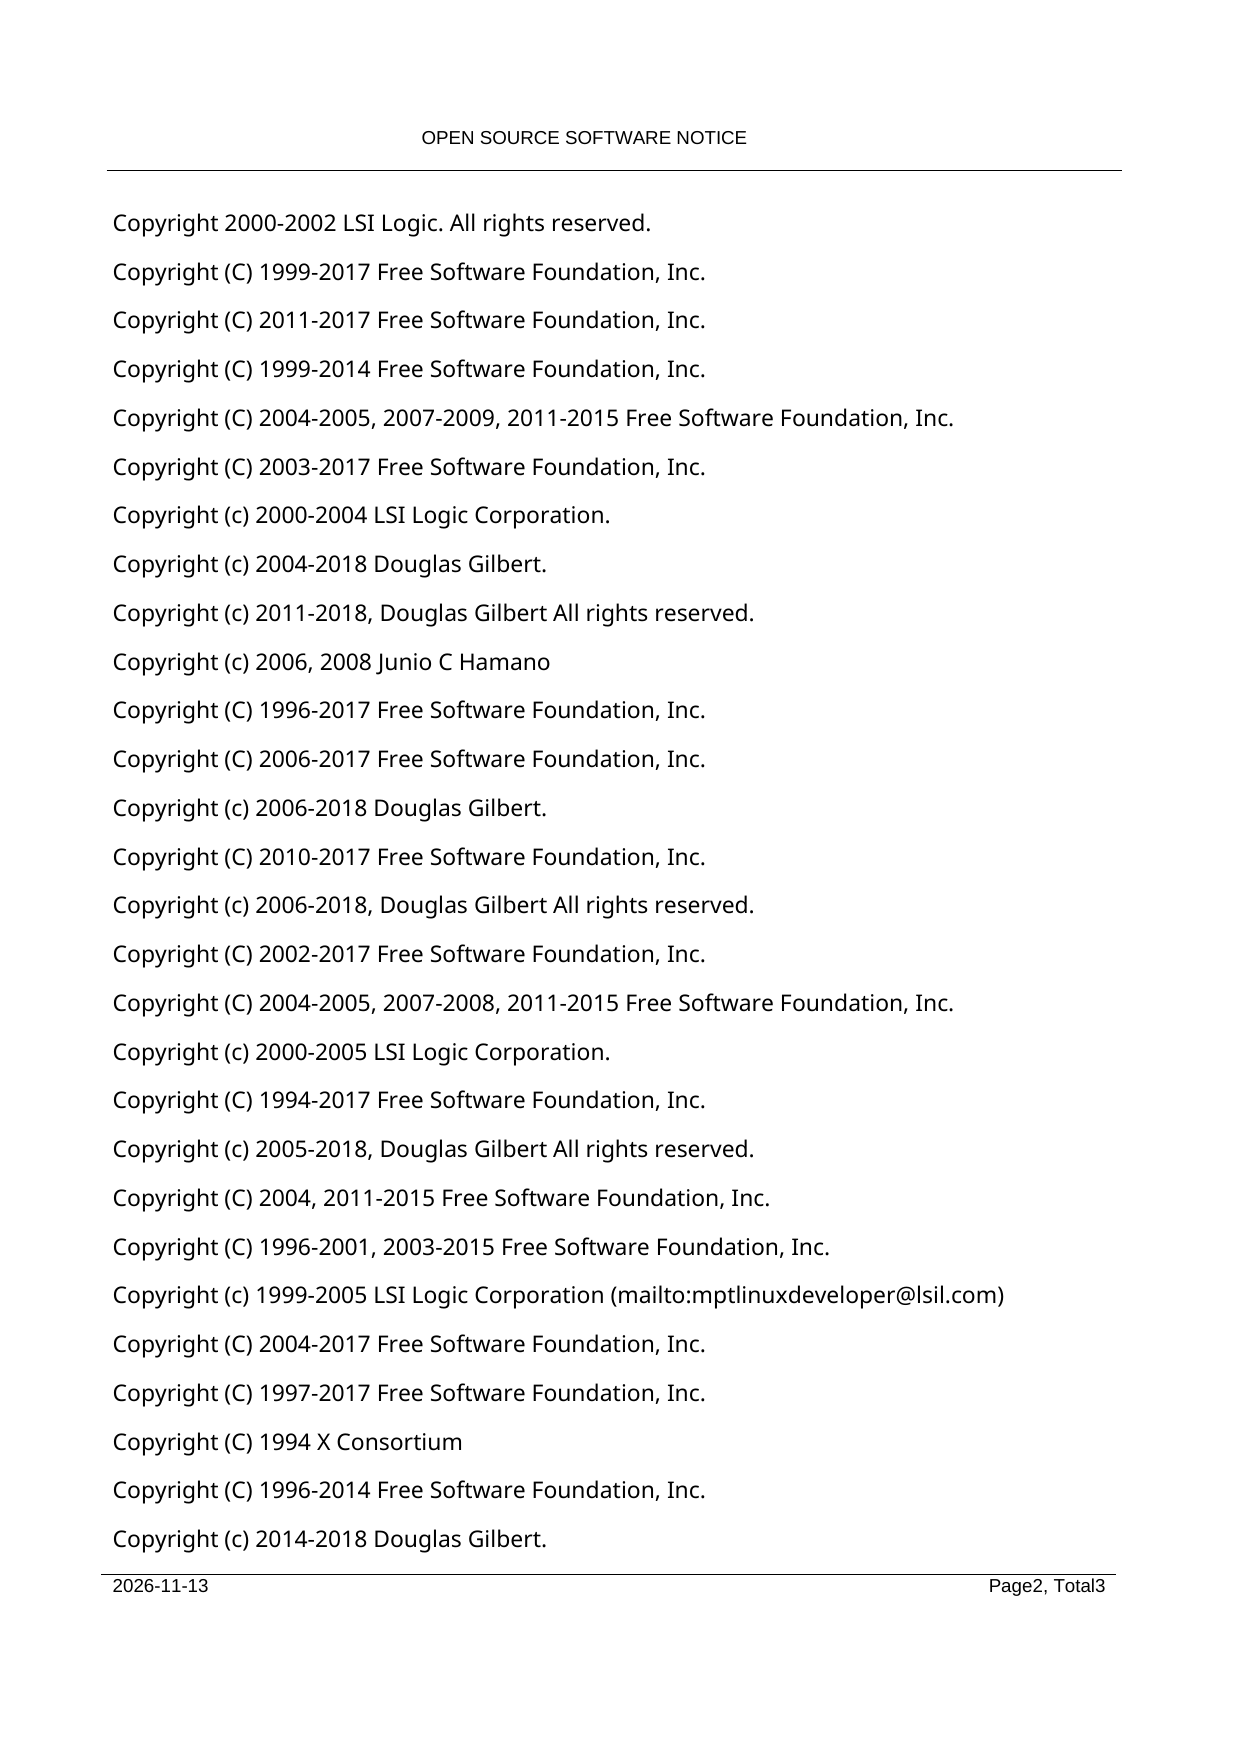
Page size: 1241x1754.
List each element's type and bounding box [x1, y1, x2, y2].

text [112, 206, 1128, 1555]
